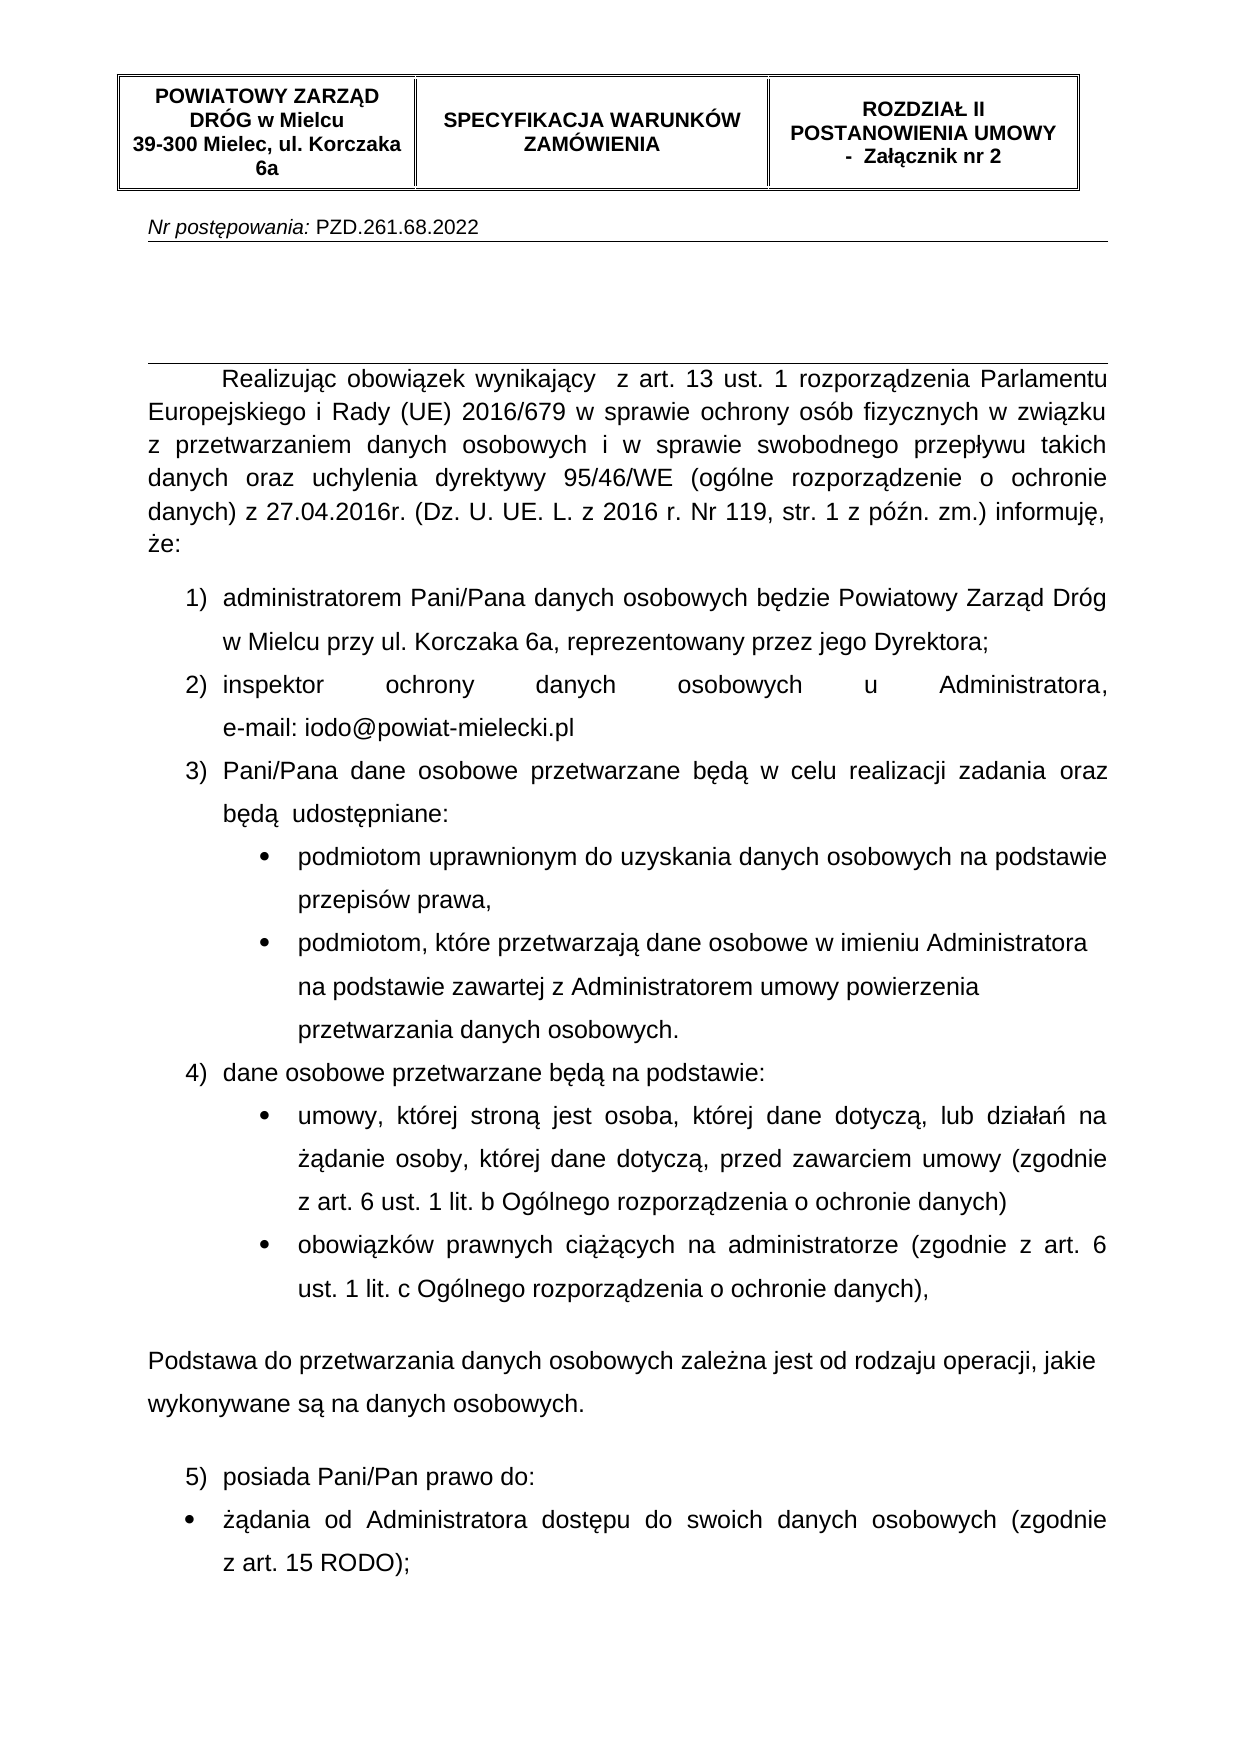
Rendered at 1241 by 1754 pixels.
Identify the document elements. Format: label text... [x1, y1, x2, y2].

list administratorem Pani/Pana danych osobowych będzie Powiatowy Zarząd Dróg w Mielcu przy ul. Korczaka 6a, reprezentowany przez jego Dyrektora; [185, 583, 1108, 655]
text Podstawa do przetwarzania danych osobowych zależna jest od rodzaju operacji, jakie wykonywane są na danych osobowych. [148, 1346, 1108, 1418]
list podmiotom uprawnionym do uzyskania danych osobowych na podstawie przepisów prawa, [260, 842, 1108, 914]
list posiada Pani/Pan prawo do: [185, 1461, 1108, 1490]
list podmiotom, które przetwarzają dane osobowe w imieniu Administratora na podstawie zawartej z Administratorem umowy powierzenia przetwarzania danych osobowych. [260, 928, 1108, 1043]
list dane osobowe przetwarzane będą na podstawie: [185, 1058, 1108, 1087]
list umowy, której stroną jest osoba, której dane dotyczą, lub działań na żądanie osoby, której dane dotyczą, przed zawarciem umowy (zgodnie z art. 6 ust. 1 lit. b Ogólnego rozporządzenia o ochronie danych) [260, 1101, 1108, 1216]
list żądania od Administratora dostępu do swoich danych osobowych (zgodnie z art. 15 RODO); [185, 1504, 1108, 1577]
list Pani/Pana dane osobowe przetwarzane będą w celu realizacji zadania oraz będą udostępniane: [185, 756, 1108, 828]
text Realizując obowiązek wynikający z art. 13 ust. 1 rozporządzenia Parlamentu Europejskiego i Rady (UE) 2016/679 w sprawie ochrony osób fizycznych w związku z przetwarzaniem danych osobowych i w sprawie swobodnego przepływu takich danych oraz uchylenia dyrektywy 95/46/WE (ogólne rozporządzenie o ochronie danych) z 27.04.2016r. (Dz. U. UE. L. z 2016 r. Nr 119, str. 1 z późn. zm.) informuję, że: [148, 364, 1108, 558]
list inspektor ochrony danych osobowych u Administratora, e-mail: iodo@powiat-mielecki.pl [185, 669, 1108, 741]
list obowiązków prawnych ciążących na administratorze (zgodnie z art. 6 ust. 1 lit. c Ogólnego rozporządzenia o ochronie danych), [260, 1231, 1108, 1302]
